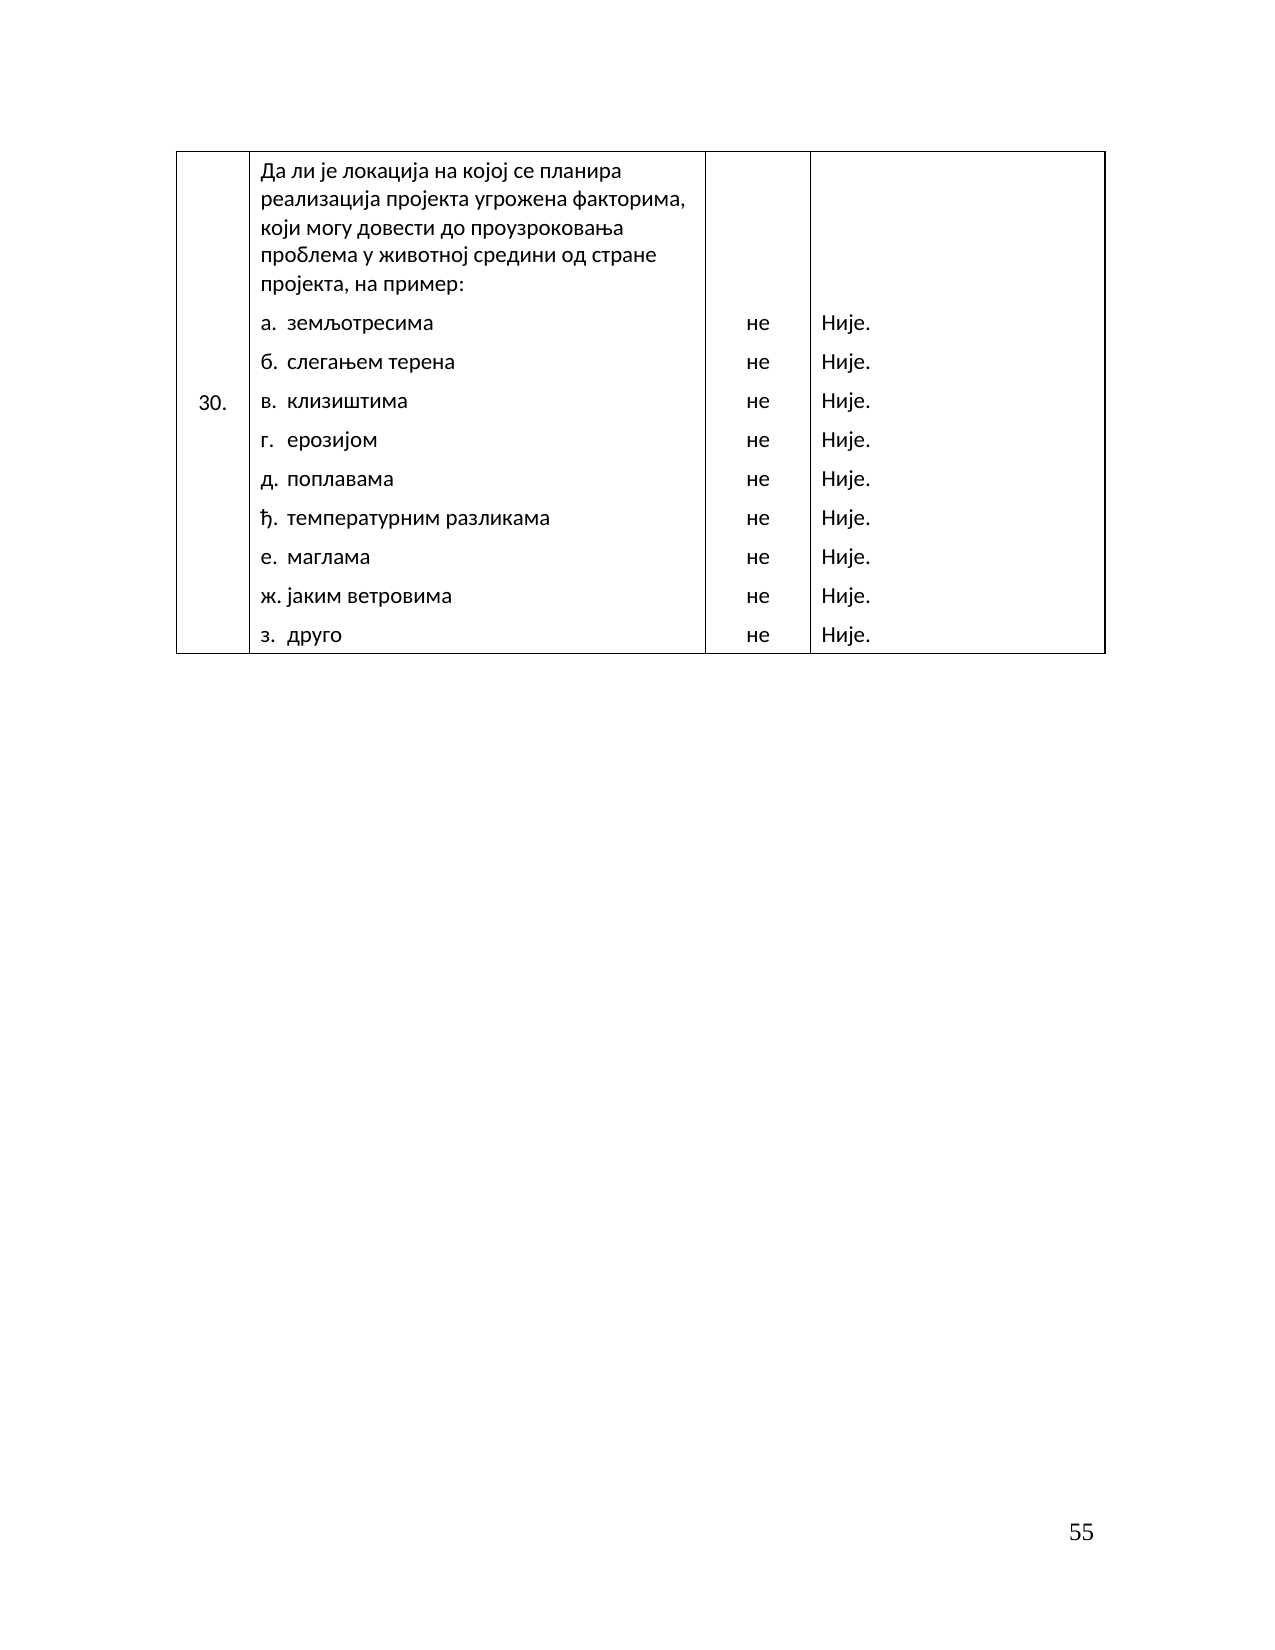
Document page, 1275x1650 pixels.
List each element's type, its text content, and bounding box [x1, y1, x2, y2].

table_cell не [706, 380, 810, 419]
table_cell не [706, 575, 810, 614]
table_cell г. ерозијом [250, 419, 705, 458]
table_cell не [706, 497, 810, 536]
table_cell Није. [811, 341, 1104, 380]
table_cell Није. [811, 497, 1104, 536]
table_cell Није. [811, 575, 1104, 614]
table_cell не [706, 458, 810, 497]
table_cell не [706, 614, 810, 653]
table_cell а. земљотресима [250, 302, 705, 341]
table_cell Није. [811, 614, 1104, 653]
table_cell д. поплавама [250, 458, 705, 497]
table_cell Није. [811, 536, 1104, 575]
table_cell не [706, 536, 810, 575]
table_cell ђ. температурним разликама [250, 497, 705, 536]
table_cell Да ли је локација на којој се планира реализација пројекта угрожена факторима, који могу довести до проузроковања проблема у животној средини од стране пројекта, на пример: [250, 152, 705, 302]
table_cell не [706, 419, 810, 458]
table_cell в. клизиштима [250, 380, 705, 419]
table_cell б. слегањем терена [250, 341, 705, 380]
table_cell не [706, 302, 810, 341]
table_cell [811, 152, 1104, 302]
table_cell з. друго [250, 614, 705, 653]
table_cell Није. [811, 419, 1104, 458]
table_cell 30. [177, 152, 249, 653]
table_cell [706, 152, 810, 302]
table_cell Није. [811, 458, 1104, 497]
table_cell ж. јаким ветровима [250, 575, 705, 614]
table_cell не [706, 341, 810, 380]
table_cell Није. [811, 380, 1104, 419]
table_cell Није. [811, 302, 1104, 341]
table_cell е. маглама [250, 536, 705, 575]
